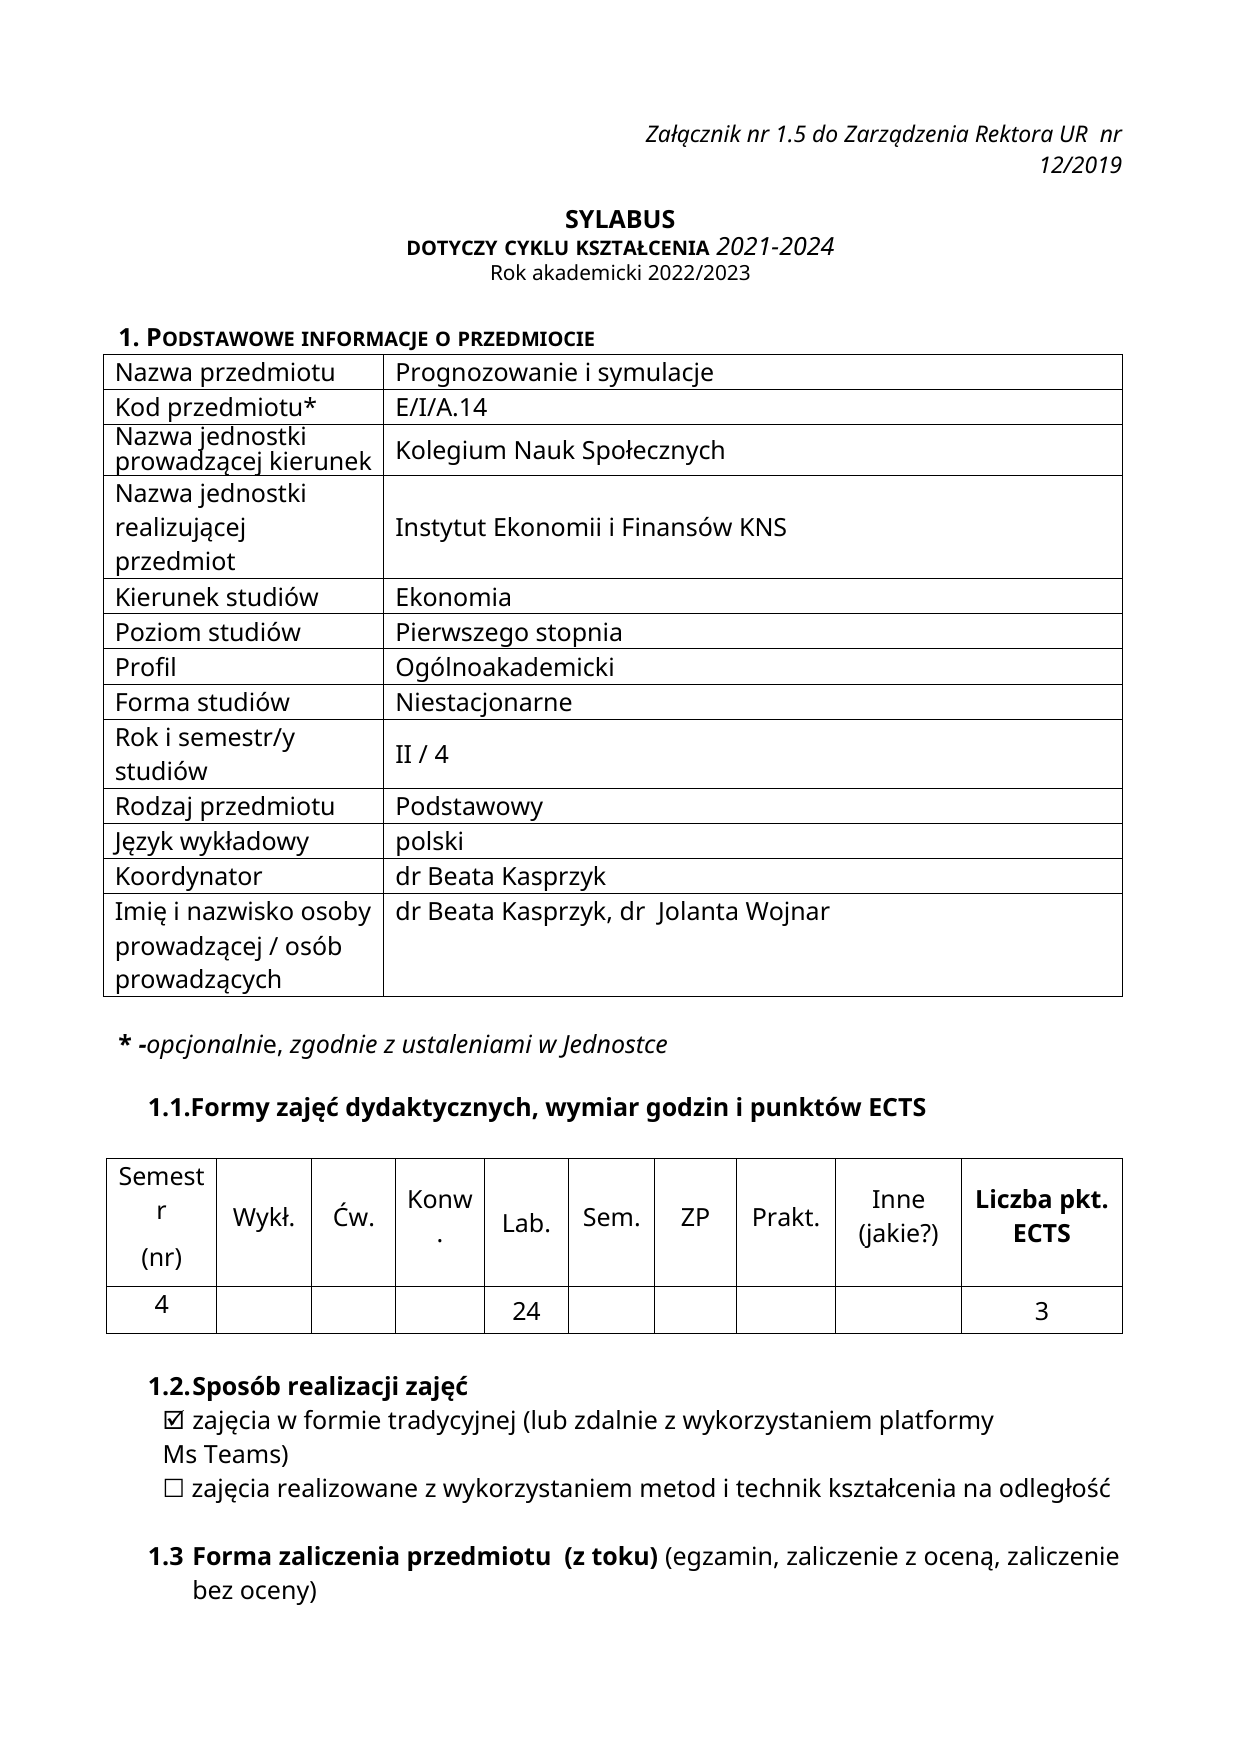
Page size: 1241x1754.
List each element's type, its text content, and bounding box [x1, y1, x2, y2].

table_cell dr Beata Kasprzyk [384, 859, 1122, 893]
table_header Nazwa przedmiotu [104, 355, 383, 389]
text ☐ zajęcia realizowane z wykorzystaniem metod i technik kształcenia na odległość [162, 1471, 1122, 1504]
table_cell [217, 1287, 311, 1333]
text 1.1.Formy zajęć dydaktycznych, wymiar godzin i punktów ECTS [148, 1090, 1122, 1124]
table_cell Profil [104, 649, 383, 683]
text Załącznik nr 1.5 do Zarządzenia Rektora UR nr 12/2019 [118, 118, 1122, 181]
table_cell Poziom studiów [104, 614, 383, 648]
table_cell Język wykładowy [104, 824, 383, 858]
table_cell [569, 1287, 654, 1333]
table_cell [737, 1287, 835, 1333]
table_cell 4 [107, 1287, 216, 1333]
table_cell 24 [485, 1287, 568, 1333]
text zajęcia w formie tradycyjnej (lub zdalnie z wykorzystaniem platformy Ms Teams) [162, 1402, 1122, 1471]
table_header Inne (jakie?) [836, 1159, 961, 1286]
table_cell Nazwa jednostki prowadzącej kierunek [104, 425, 383, 475]
table_cell [396, 1287, 484, 1333]
table_cell [655, 1287, 736, 1333]
table_cell Ogólnoakademicki [384, 649, 1122, 683]
text 1.2. Sposób realizacji zajęć [148, 1368, 1122, 1402]
table_cell Rok i semestr/y studiów [104, 720, 383, 788]
table_cell Niestacjonarne [384, 685, 1122, 718]
text Rok akademicki 2022/2023 [118, 261, 1122, 286]
table_cell Instytut Ekonomii i Finansów KNS [384, 476, 1122, 578]
text * -opcjonalnie, zgodnie z ustaleniami w Jednostce [118, 1026, 1122, 1061]
table_cell II / 4 [384, 720, 1122, 788]
table_header Liczba pkt. ECTS [962, 1159, 1122, 1286]
table_header Sem. [569, 1159, 654, 1286]
table_header ZP [655, 1159, 736, 1286]
table_cell dr Beata Kasprzyk, dr Jolanta Wojnar [384, 894, 1122, 996]
table_header Wykł. [217, 1159, 311, 1286]
table_cell Nazwa jednostki realizującej przedmiot [104, 476, 383, 578]
text 1.3 Forma zaliczenia przedmiotu (z toku) (egzamin, zaliczenie z oceną, zaliczenie bez oceny) [148, 1539, 1122, 1607]
table_header Semestr (nr) [107, 1159, 216, 1286]
text dotyczy cyklu kształcenia 2021-2024 [118, 236, 1122, 261]
table_cell [312, 1287, 395, 1333]
table_cell Rodzaj przedmiotu [104, 789, 383, 823]
table_header Konw. [396, 1159, 484, 1286]
table_cell Podstawowy [384, 789, 1122, 823]
table_cell Imię i nazwisko osoby prowadzącej / osób prowadzących [104, 894, 383, 996]
table_cell [836, 1287, 961, 1333]
text SYLABUS [118, 201, 1122, 236]
table_cell Ekonomia [384, 579, 1122, 613]
table_cell Koordynator [104, 859, 383, 893]
table_cell polski [384, 824, 1122, 858]
table_header Prognozowanie i symulacje [384, 355, 1122, 389]
table_cell E/I/A.14 [384, 390, 1122, 424]
table_cell Pierwszego stopnia [384, 614, 1122, 648]
table_cell Kod przedmiotu* [104, 390, 383, 424]
table_cell 3 [962, 1287, 1122, 1333]
text 1. Podstawowe informacje o przedmiocie [118, 319, 1122, 354]
table_cell Forma studiów [104, 685, 383, 718]
table_header Lab. [485, 1159, 568, 1286]
table_header Ćw. [312, 1159, 395, 1286]
table_cell Kolegium Nauk Społecznych [384, 425, 1122, 475]
table_header Prakt. [737, 1159, 835, 1286]
table_cell Kierunek studiów [104, 579, 383, 613]
